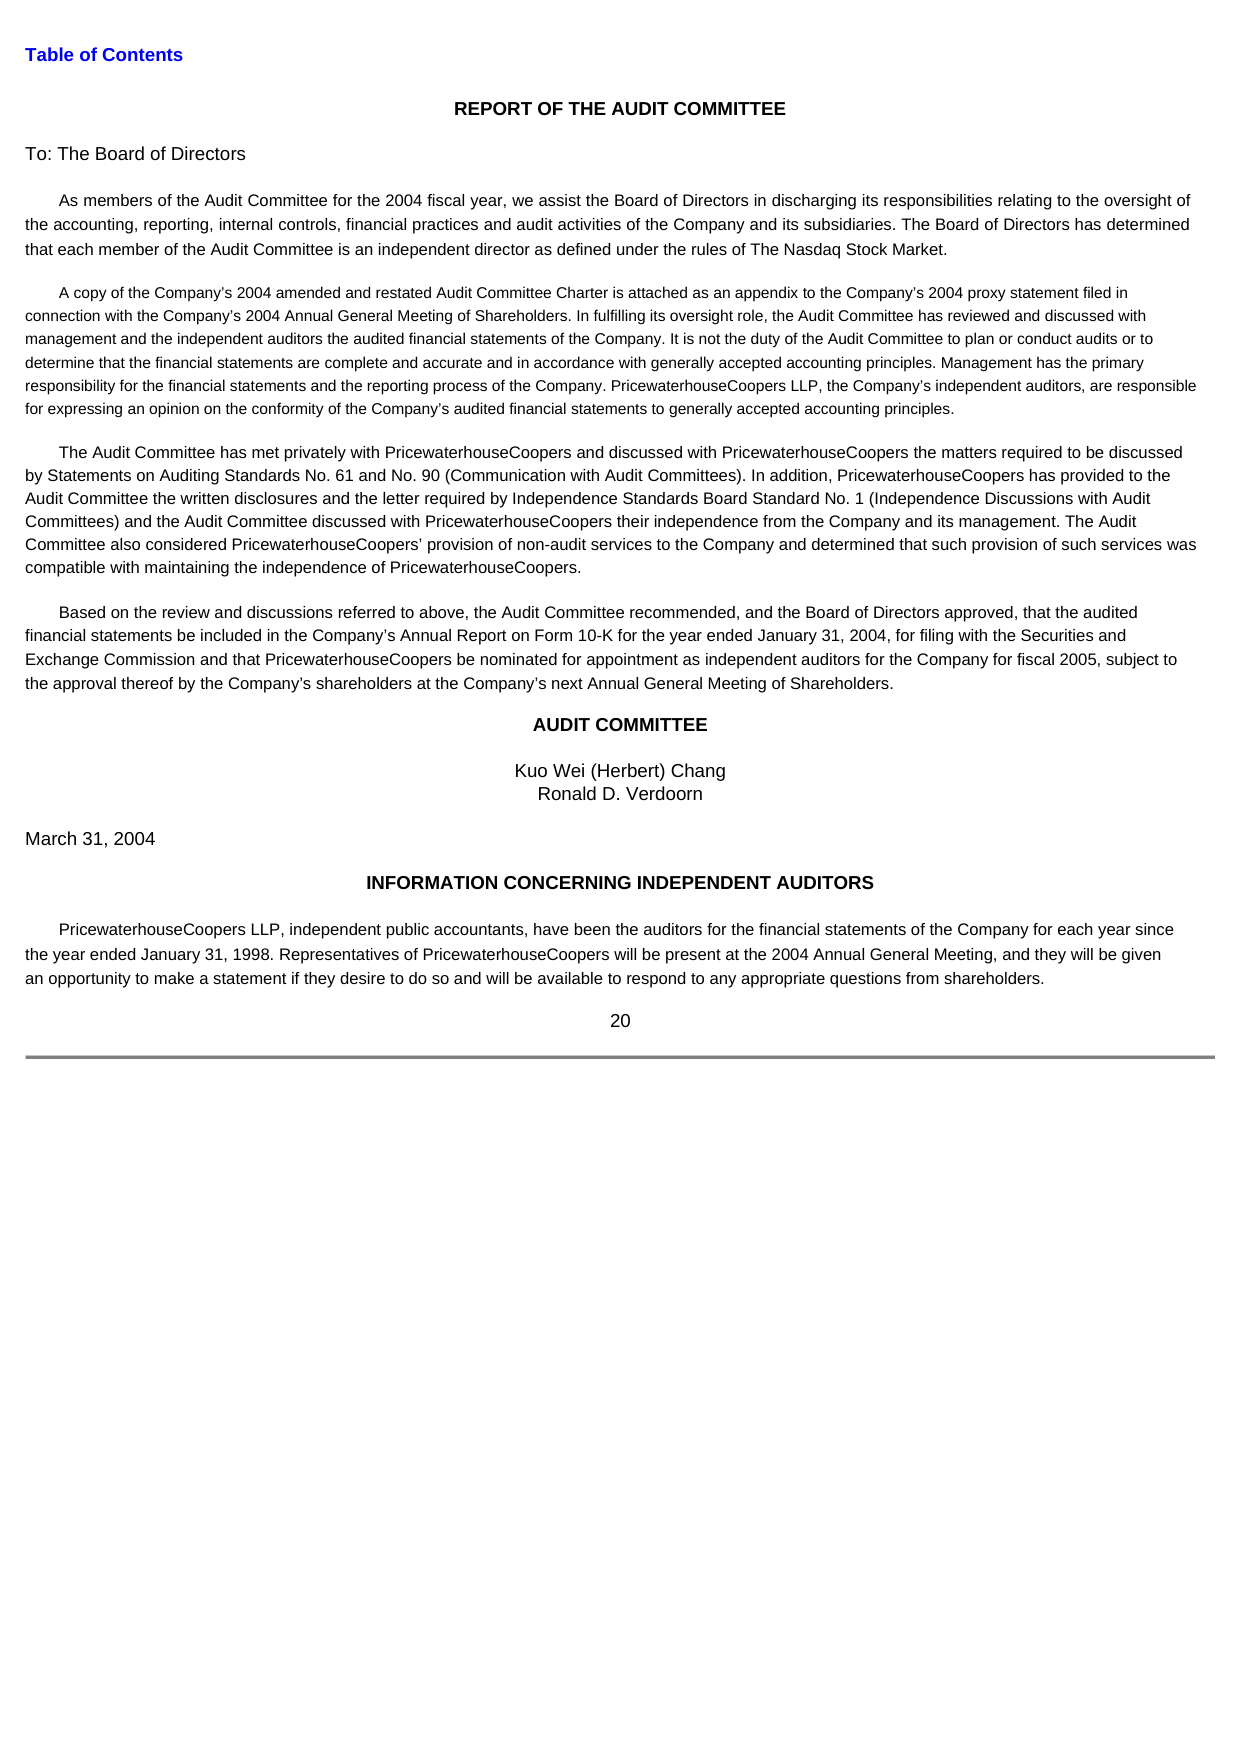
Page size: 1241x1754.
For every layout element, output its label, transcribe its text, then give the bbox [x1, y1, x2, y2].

text PricewaterhouseCoopers LLP, independent public accountants, have been the auditors for the financial statements of the Company for each year since the year ended January 31, 1998. Representatives of PricewaterhouseCoopers will be present at the 2004 Annual General Meeting, and they will be given an opportunity to make a statement if they desire to do so and will be available to respond to any appropriate questions from shareholders. [25, 920, 1184, 988]
text REPORT OF THE AUDIT COMMITTEE [25, 97, 1215, 119]
text A copy of the Company’s 2004 amended and restated Audit Committee Charter is attached as an appendix to the Company’s 2004 proxy statement filed in connection with the Company’s 2004 Annual General Meeting of Shareholders. In fulfilling its oversight role, the Audit Committee has reviewed and discussed with management and the independent auditors the audited financial statements of the Company. It is not the duty of the Audit Committee to plan or conduct audits or to determine that the financial statements are complete and accurate and in accordance with generally accepted accounting principles. Management has the primary responsibility for the financial statements and the reporting process of the Company. PricewaterhouseCoopers LLP, the Company’s independent auditors, are responsible for expressing an opinion on the conformity of the Company’s audited financial statements to generally accepted accounting principles. [25, 283, 1201, 418]
text Table of Contents [25, 44, 1201, 65]
text INFORMATION CONCERNING INDEPENDENT AUDITORS [25, 872, 1215, 893]
text 20 [25, 1010, 1215, 1031]
text As members of the Audit Committee for the 2004 fiscal year, we assist the Board of Directors in discharging its responsibilities relating to the oversight of the accounting, reporting, internal controls, financial practices and audit activities of the Company and its subsidiaries. The Board of Directors has determined that each member of the Audit Committee is an independent director as defined under the rules of The Nasdaq Stock Market. [25, 191, 1192, 259]
text The Audit Committee has met privately with PricewaterhouseCoopers and discussed with PricewaterhouseCoopers the matters required to be discussed by Statements on Auditing Standards No. 61 and No. 90 (Communication with Audit Committees). In addition, PricewaterhouseCoopers has provided to the Audit Committee the written disclosures and the letter required by Independence Standards Board Standard No. 1 (Independence Discussions with Audit Committees) and the Audit Committee discussed with PricewaterhouseCoopers their independence from the Company and its management. The Audit Committee also considered PricewaterhouseCoopers’ provision of non-audit services to the Company and determined that such provision of such services was compatible with maintaining the independence of PricewaterhouseCoopers. [25, 443, 1199, 577]
text Ronald D. Verdoorn [25, 783, 1215, 804]
text March 31, 2004 [25, 827, 1201, 849]
picture [25, 1055, 1215, 1059]
text To: The Board of Directors [25, 143, 1201, 165]
text AUDIT COMMITTEE [25, 714, 1215, 736]
text Based on the review and discussions referred to above, the Audit Committee recommended, and the Board of Directors approved, that the audited financial statements be included in the Company’s Annual Report on Form 10-K for the year ended January 31, 2004, for filing with the Securities and Exchange Commission and that PricewaterhouseCoopers be nominated for appointment as independent auditors for the Company for fiscal 2005, subject to the approval thereof by the Company’s shareholders at the Company’s next Annual General Meeting of Shareholders. [25, 602, 1197, 693]
text Kuo Wei (Herbert) Chang [25, 760, 1215, 781]
